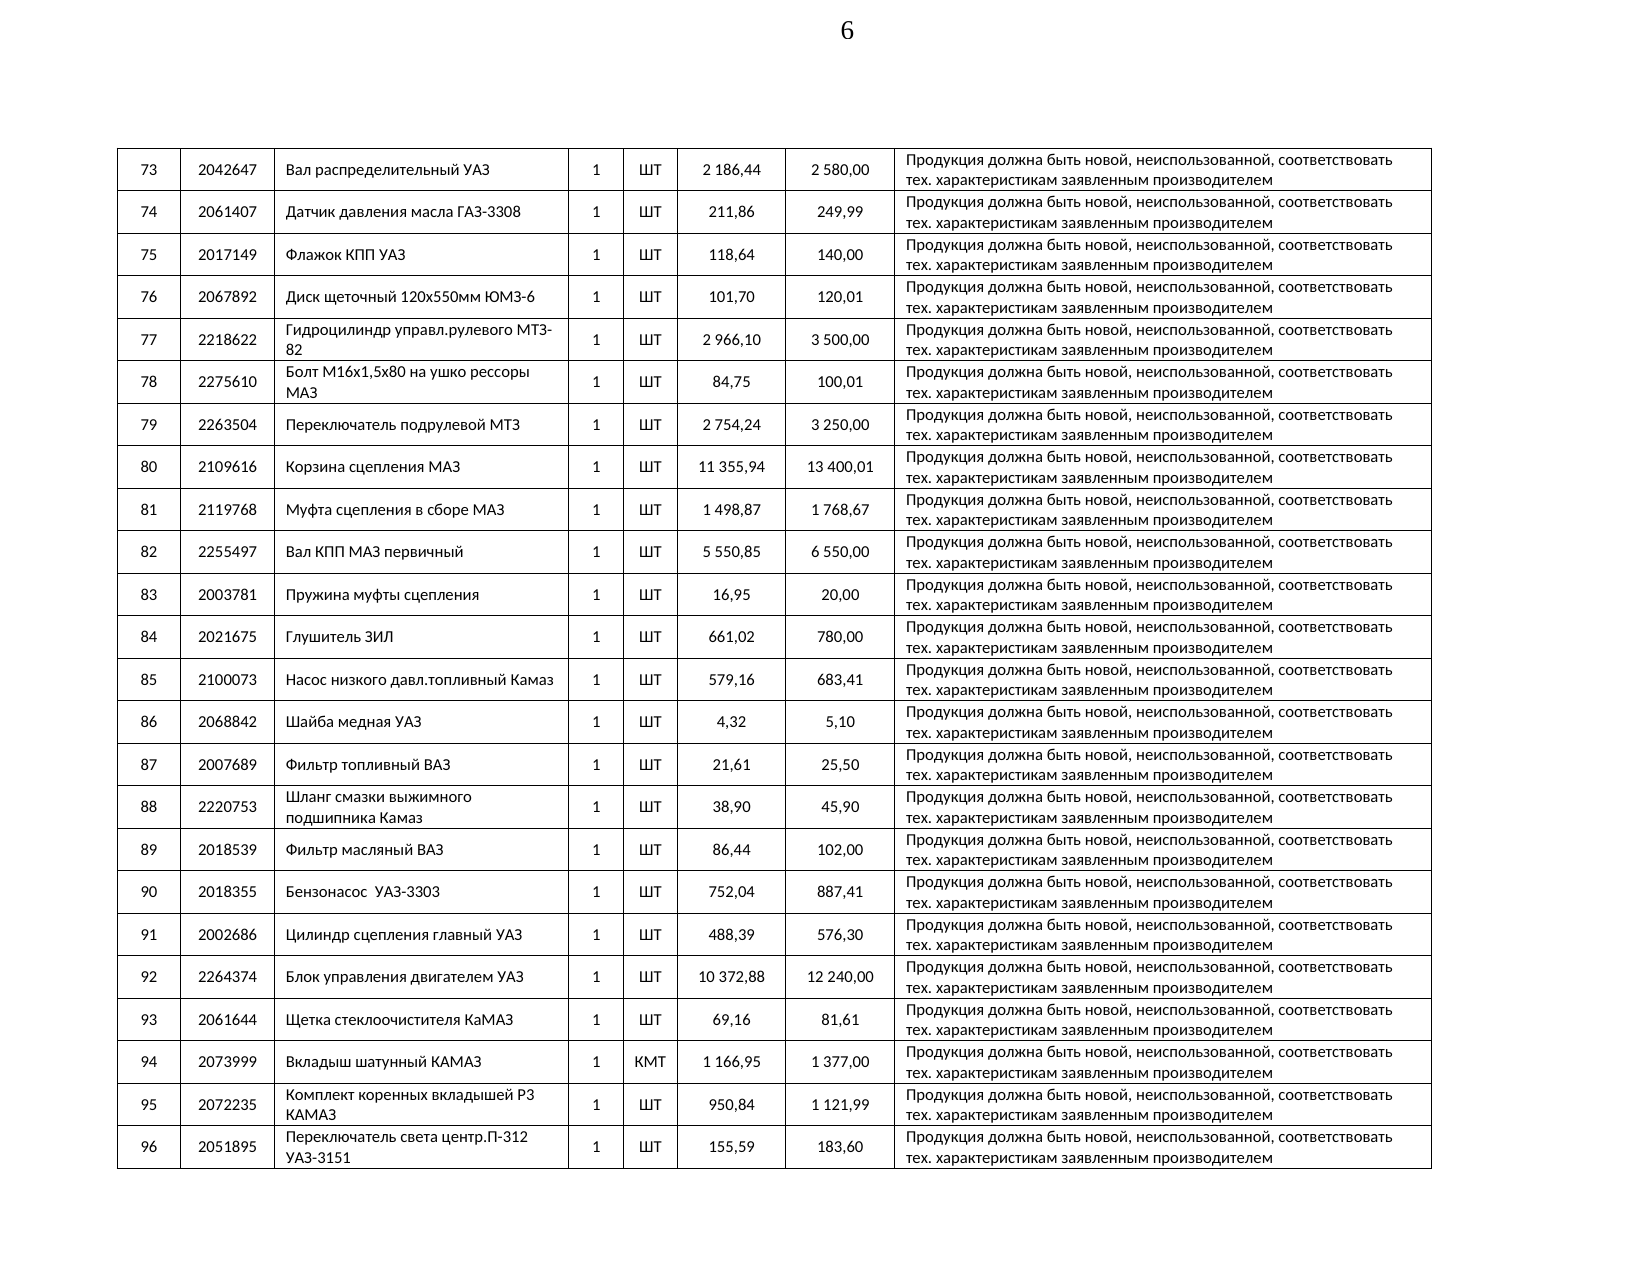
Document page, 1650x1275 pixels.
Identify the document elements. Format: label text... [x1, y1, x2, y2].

table_cell 2007689 [181, 744, 274, 785]
table_cell 2068842 [181, 701, 274, 743]
table_cell 1 166,95 [678, 1041, 785, 1083]
table_cell 2 580,00 [786, 149, 894, 190]
table_cell 1 [569, 191, 623, 233]
table_cell 73 [118, 149, 180, 190]
table_cell ШТ [624, 1126, 677, 1168]
table_cell 1 [569, 829, 623, 870]
table_cell 1 121,99 [786, 1084, 894, 1125]
table_cell 94 [118, 1041, 180, 1083]
table_cell 2220753 [181, 786, 274, 828]
table_cell 2061644 [181, 999, 274, 1040]
table_cell 2264374 [181, 956, 274, 998]
table_cell Продукция должна быть новой, неиспользованной, соответствовать тех. характеристикам заявленным производителем [895, 234, 1431, 275]
table_cell 45,90 [786, 786, 894, 828]
table_cell 1 [569, 659, 623, 700]
table_cell Вал КПП МАЗ первичный [275, 531, 568, 573]
table_cell Продукция должна быть новой, неиспользованной, соответствовать тех. характеристикам заявленным производителем [895, 446, 1431, 488]
table_cell 5,10 [786, 701, 894, 743]
table_cell 80 [118, 446, 180, 488]
table_cell 2100073 [181, 659, 274, 700]
table_cell Продукция должна быть новой, неиспользованной, соответствовать тех. характеристикам заявленным производителем [895, 871, 1431, 913]
table_cell 38,90 [678, 786, 785, 828]
table_cell 120,01 [786, 276, 894, 318]
table_cell 2218622 [181, 319, 274, 360]
table_cell 1 [569, 446, 623, 488]
table_cell 1 [569, 489, 623, 530]
table_cell 85 [118, 659, 180, 700]
table_cell 91 [118, 914, 180, 955]
table_cell Продукция должна быть новой, неиспользованной, соответствовать тех. характеристикам заявленным производителем [895, 404, 1431, 445]
table_cell ШТ [624, 701, 677, 743]
table_cell Продукция должна быть новой, неиспользованной, соответствовать тех. характеристикам заявленным производителем [895, 999, 1431, 1040]
table_cell Продукция должна быть новой, неиспользованной, соответствовать тех. характеристикам заявленным производителем [895, 276, 1431, 318]
table_cell 249,99 [786, 191, 894, 233]
table_cell 576,30 [786, 914, 894, 955]
table_cell 2 966,10 [678, 319, 785, 360]
table_cell 2109616 [181, 446, 274, 488]
table_cell Продукция должна быть новой, неиспользованной, соответствовать тех. характеристикам заявленным производителем [895, 574, 1431, 615]
table_cell 2003781 [181, 574, 274, 615]
table_cell 87 [118, 744, 180, 785]
table_cell 1 [569, 149, 623, 190]
table_cell 6 550,00 [786, 531, 894, 573]
table_cell ШТ [624, 574, 677, 615]
table_cell ШТ [624, 999, 677, 1040]
table_cell 86,44 [678, 829, 785, 870]
table_cell 488,39 [678, 914, 785, 955]
table_cell 2051895 [181, 1126, 274, 1168]
table_cell 25,50 [786, 744, 894, 785]
table_cell 84,75 [678, 361, 785, 403]
table_cell 1 [569, 999, 623, 1040]
table_cell 2255497 [181, 531, 274, 573]
table_cell 81 [118, 489, 180, 530]
table_cell Глушитель ЗИЛ [275, 616, 568, 658]
table_cell 2042647 [181, 149, 274, 190]
table_cell 1 [569, 956, 623, 998]
table_cell ШТ [624, 829, 677, 870]
table_cell Продукция должна быть новой, неиспользованной, соответствовать тех. характеристикам заявленным производителем [895, 956, 1431, 998]
table_cell Корзина сцепления МАЗ [275, 446, 568, 488]
table_cell Продукция должна быть новой, неиспользованной, соответствовать тех. характеристикам заявленным производителем [895, 361, 1431, 403]
table_cell 2275610 [181, 361, 274, 403]
table_cell ШТ [624, 871, 677, 913]
table_cell Продукция должна быть новой, неиспользованной, соответствовать тех. характеристикам заявленным производителем [895, 829, 1431, 870]
table_cell Продукция должна быть новой, неиспользованной, соответствовать тех. характеристикам заявленным производителем [895, 531, 1431, 573]
table_cell 2018355 [181, 871, 274, 913]
table_cell 887,41 [786, 871, 894, 913]
table_cell Продукция должна быть новой, неиспользованной, соответствовать тех. характеристикам заявленным производителем [895, 191, 1431, 233]
table_cell 2067892 [181, 276, 274, 318]
table_cell Болт М16х1,5х80 на ушко рессоры МАЗ [275, 361, 568, 403]
table_cell ШТ [624, 361, 677, 403]
table_cell 579,16 [678, 659, 785, 700]
table_cell 1 [569, 914, 623, 955]
table_cell Продукция должна быть новой, неиспользованной, соответствовать тех. характеристикам заявленным производителем [895, 659, 1431, 700]
table_cell 102,00 [786, 829, 894, 870]
table_cell 101,70 [678, 276, 785, 318]
table_cell 21,61 [678, 744, 785, 785]
table_cell 79 [118, 404, 180, 445]
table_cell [895, 1126, 1431, 1168]
table_cell Продукция должна быть новой, неиспользованной, соответствовать тех. характеристикам заявленным производителем [895, 319, 1431, 360]
table_cell 1 [569, 1041, 623, 1083]
table_cell Фильтр масляный ВАЗ [275, 829, 568, 870]
table_cell ШТ [624, 191, 677, 233]
table_cell Продукция должна быть новой, неиспользованной, соответствовать тех. характеристикам заявленным производителем [895, 914, 1431, 955]
table_cell 1 [569, 319, 623, 360]
table_cell 20,00 [786, 574, 894, 615]
table_cell ШТ [624, 744, 677, 785]
table_cell КМТ [624, 1041, 677, 1083]
table_cell Гидроцилиндр управл.рулевого МТЗ-82 [275, 319, 568, 360]
table_cell 13 400,01 [786, 446, 894, 488]
table_cell 86 [118, 701, 180, 743]
table_cell 155,59 [678, 1126, 785, 1168]
table_cell Муфта сцепления в сборе МАЗ [275, 489, 568, 530]
table_cell 2072235 [181, 1084, 274, 1125]
table_cell Продукция должна быть новой, неиспользованной, соответствовать тех. характеристикам заявленным производителем [895, 1084, 1431, 1125]
table_cell 3 250,00 [786, 404, 894, 445]
table_cell 140,00 [786, 234, 894, 275]
table_cell 118,64 [678, 234, 785, 275]
table_cell 2017149 [181, 234, 274, 275]
table_cell 83 [118, 574, 180, 615]
table_cell 88 [118, 786, 180, 828]
table_cell 1 498,87 [678, 489, 785, 530]
table_cell 1 [569, 276, 623, 318]
table_cell Переключатель света центр.П-312 УАЗ-3151 [275, 1126, 568, 1168]
table_cell 1 [569, 786, 623, 828]
table_cell ШТ [624, 531, 677, 573]
table_cell Комплект коренных вкладышей Р3 КАМАЗ [275, 1084, 568, 1125]
table_cell ШТ [624, 659, 677, 700]
table_cell 12 240,00 [786, 956, 894, 998]
table_cell Датчик давления масла ГАЗ-3308 [275, 191, 568, 233]
table_cell ШТ [624, 446, 677, 488]
table_cell Продукция должна быть новой, неиспользованной, соответствовать тех. характеристикам заявленным производителем [895, 744, 1431, 785]
table_cell 77 [118, 319, 180, 360]
table_cell 2119768 [181, 489, 274, 530]
table_cell Продукция должна быть новой, неиспользованной, соответствовать тех. характеристикам заявленным производителем [895, 786, 1431, 828]
table_cell 2021675 [181, 616, 274, 658]
table_cell 1 [569, 531, 623, 573]
table_cell ШТ [624, 786, 677, 828]
table_cell Бензонасос УАЗ-3303 [275, 871, 568, 913]
table_cell Продукция должна быть новой, неиспользованной, соответствовать тех. характеристикам заявленным производителем [895, 489, 1431, 530]
table_cell 1 [569, 871, 623, 913]
table_cell 95 [118, 1084, 180, 1125]
table_cell 1 [569, 701, 623, 743]
table_cell 661,02 [678, 616, 785, 658]
table_cell 1 [569, 404, 623, 445]
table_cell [895, 149, 1431, 190]
table_cell Продукция должна быть новой, неиспользованной, соответствовать тех. характеристикам заявленным производителем [895, 701, 1431, 743]
table_cell 10 372,88 [678, 956, 785, 998]
table_cell 1 [569, 744, 623, 785]
table_cell 92 [118, 956, 180, 998]
table_cell 1 [569, 616, 623, 658]
table_cell Пружина муфты сцепления [275, 574, 568, 615]
table_cell ШТ [624, 319, 677, 360]
table_cell Продукция должна быть новой, неиспользованной, соответствовать тех. характеристикам заявленным производителем [895, 616, 1431, 658]
table_cell 11 355,94 [678, 446, 785, 488]
table_cell Шайба медная УАЗ [275, 701, 568, 743]
table_cell 4,32 [678, 701, 785, 743]
table_cell 76 [118, 276, 180, 318]
table_cell ШТ [624, 489, 677, 530]
table_cell 84 [118, 616, 180, 658]
table_cell 75 [118, 234, 180, 275]
table_cell Фильтр топливный ВАЗ [275, 744, 568, 785]
table_cell 2018539 [181, 829, 274, 870]
table_cell 16,95 [678, 574, 785, 615]
table_cell 2002686 [181, 914, 274, 955]
table_cell ШТ [624, 404, 677, 445]
table_cell 1 [569, 234, 623, 275]
table_cell Флажок КПП УАЗ [275, 234, 568, 275]
table_cell 780,00 [786, 616, 894, 658]
table_cell 950,84 [678, 1084, 785, 1125]
table_cell 1 [569, 1126, 623, 1168]
table_cell 2263504 [181, 404, 274, 445]
table_cell 74 [118, 191, 180, 233]
table_cell Продукция должна быть новой, неиспользованной, соответствовать тех. характеристикам заявленным производителем [895, 1041, 1431, 1083]
table_cell Блок управления двигателем УАЗ [275, 956, 568, 998]
table_cell Щетка стеклоочистителя КаМАЗ [275, 999, 568, 1040]
table_cell Цилиндр сцепления главный УАЗ [275, 914, 568, 955]
table_cell 3 500,00 [786, 319, 894, 360]
table_cell ШТ [624, 234, 677, 275]
table_cell 90 [118, 871, 180, 913]
table_cell ШТ [624, 956, 677, 998]
table_cell ШТ [624, 276, 677, 318]
table_cell ШТ [624, 1084, 677, 1125]
table_cell 2 754,24 [678, 404, 785, 445]
table_cell Насос низкого давл.топливный Камаз [275, 659, 568, 700]
table_cell 1 768,67 [786, 489, 894, 530]
table_cell ШТ [624, 914, 677, 955]
table_cell ШТ [624, 149, 677, 190]
table_cell 93 [118, 999, 180, 1040]
table_cell 683,41 [786, 659, 894, 700]
table_cell 211,86 [678, 191, 785, 233]
table_cell 1 [569, 361, 623, 403]
table_cell ШТ [624, 616, 677, 658]
table_cell 1 377,00 [786, 1041, 894, 1083]
table_cell 183,60 [786, 1126, 894, 1168]
table_cell 82 [118, 531, 180, 573]
table_cell Шланг смазки выжимного подшипника Камаз [275, 786, 568, 828]
table_cell 2 186,44 [678, 149, 785, 190]
table_cell Вал распределительный УАЗ [275, 149, 568, 190]
table_cell 752,04 [678, 871, 785, 913]
table_cell Вкладыш шатунный КАМАЗ [275, 1041, 568, 1083]
table_cell 69,16 [678, 999, 785, 1040]
table_cell Диск щеточный 120х550мм ЮМЗ-6 [275, 276, 568, 318]
table_cell 100,01 [786, 361, 894, 403]
table_cell Переключатель подрулевой МТЗ [275, 404, 568, 445]
table_cell 1 [569, 574, 623, 615]
table_cell 81,61 [786, 999, 894, 1040]
table_cell 2073999 [181, 1041, 274, 1083]
table_cell 89 [118, 829, 180, 870]
table_cell 78 [118, 361, 180, 403]
table_cell 1 [569, 1084, 623, 1125]
table_cell 5 550,85 [678, 531, 785, 573]
table_cell 96 [118, 1126, 180, 1168]
table_cell 2061407 [181, 191, 274, 233]
